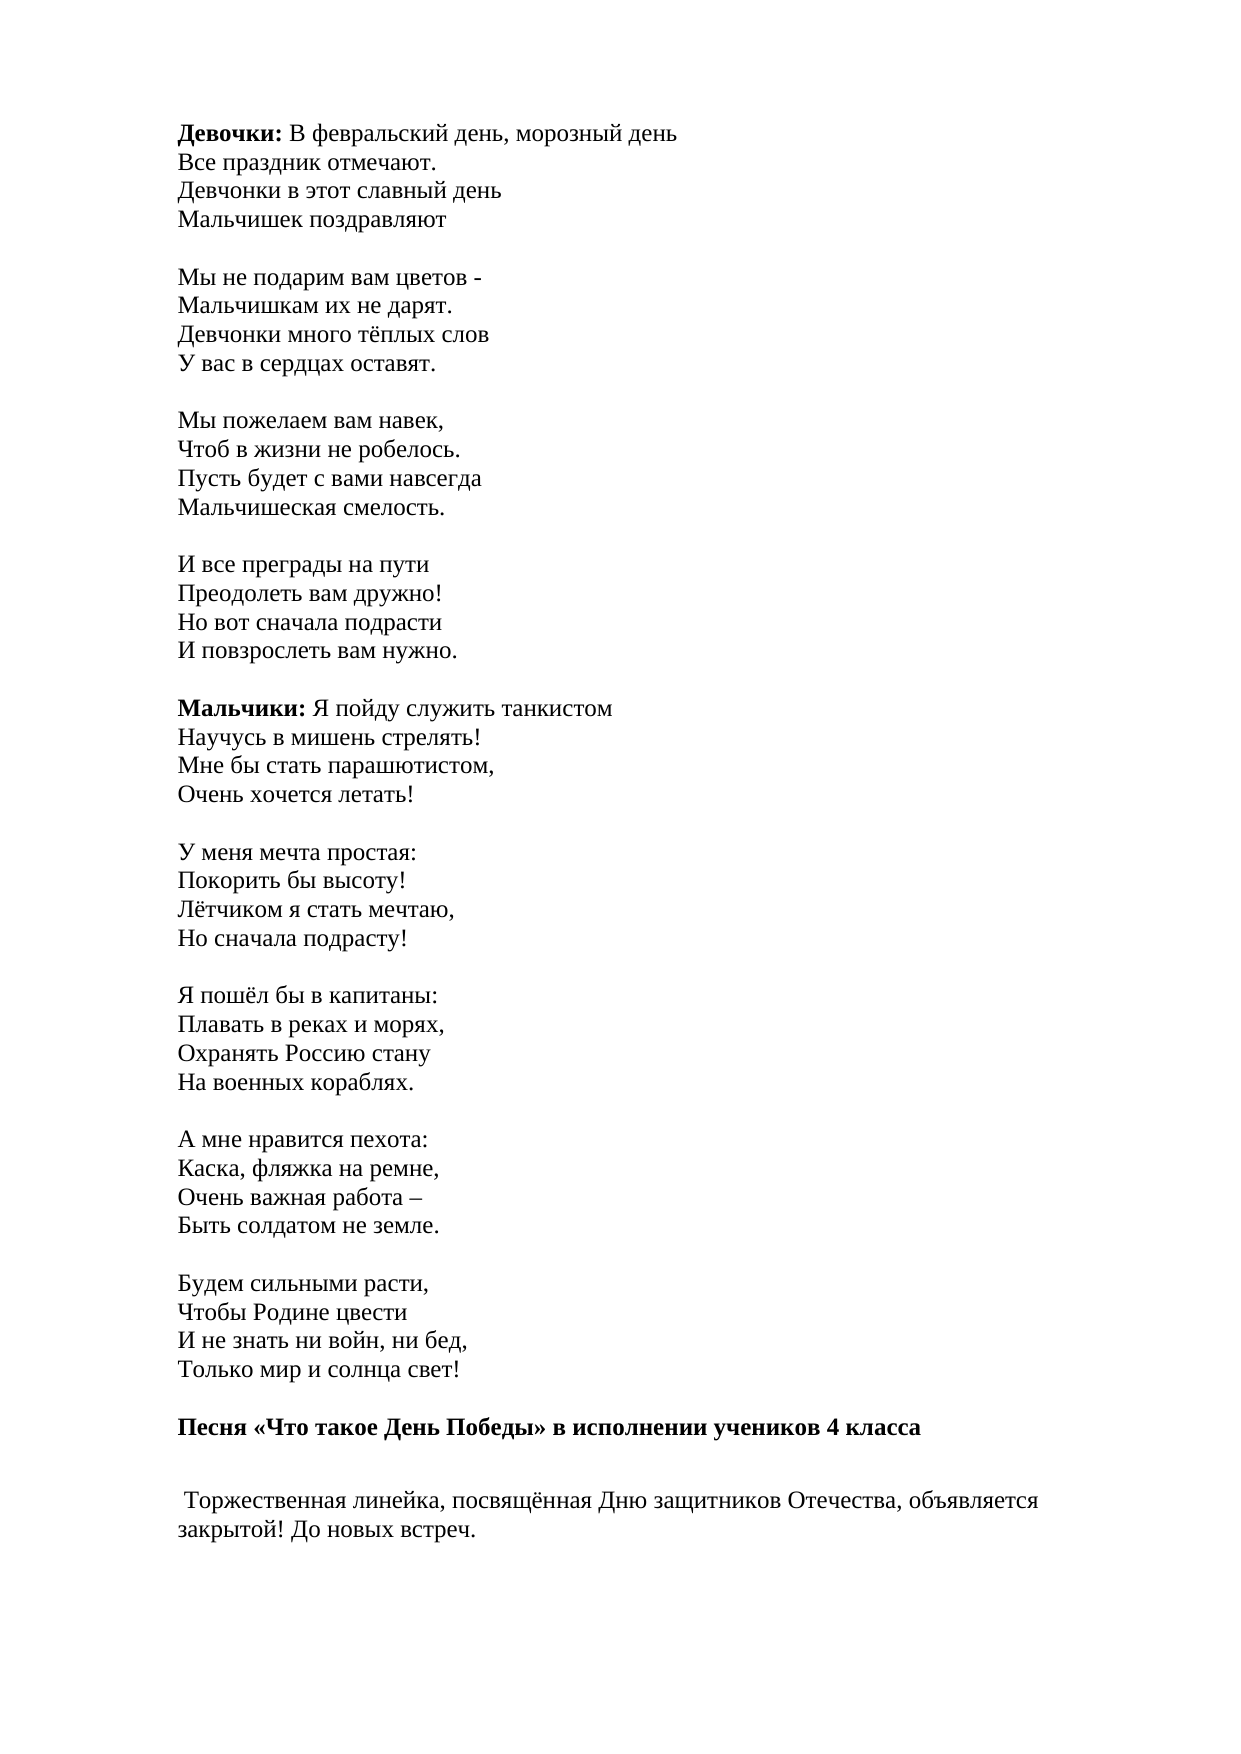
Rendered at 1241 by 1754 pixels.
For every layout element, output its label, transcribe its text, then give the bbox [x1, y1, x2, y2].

text Торжественная линейка, посвящённая Дню защитников Отечества, объявляется закрытой! До новых встреч. [177, 1456, 1152, 1542]
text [177, 118, 1152, 1441]
